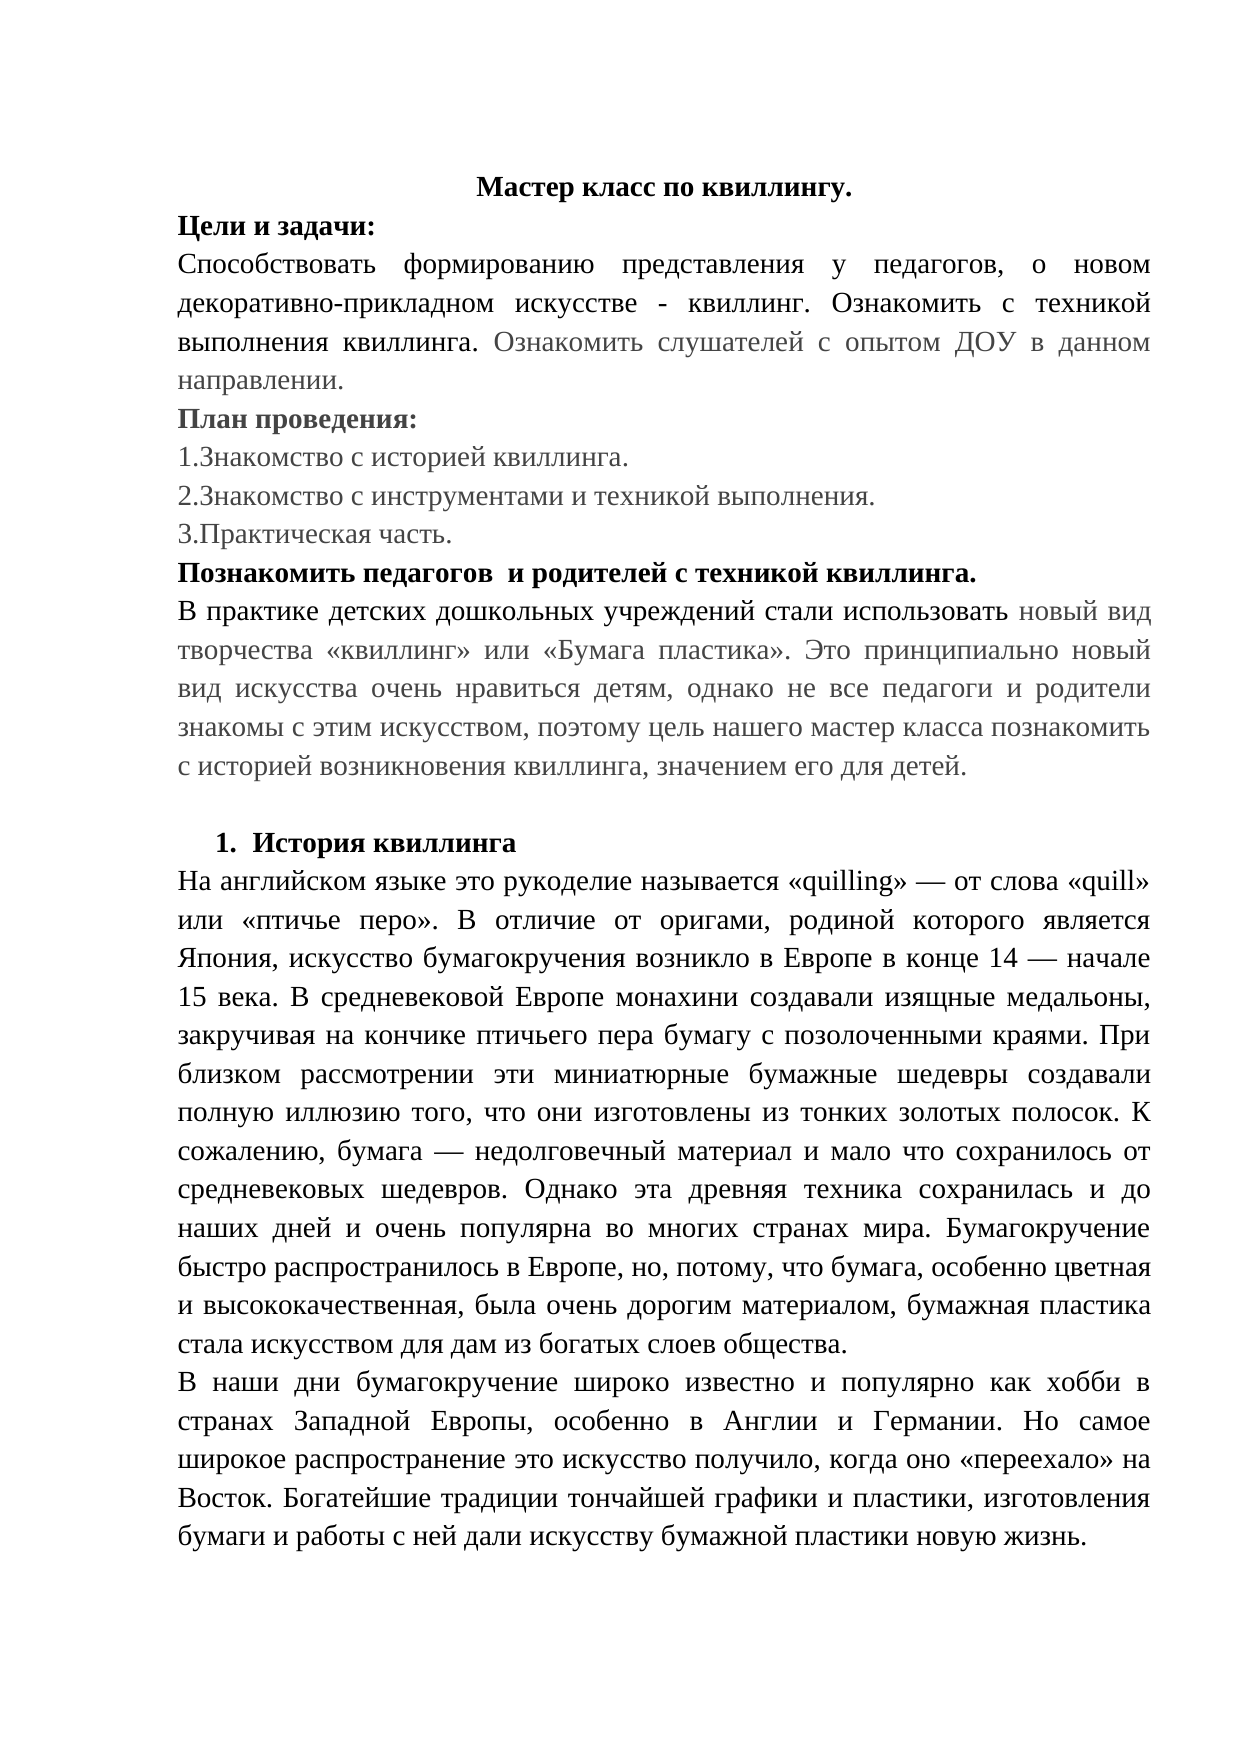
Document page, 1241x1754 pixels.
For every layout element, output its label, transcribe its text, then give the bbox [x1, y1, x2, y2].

text 2.Знакомство с инструментами и техникой выполнения. [177, 478, 1152, 511]
text Цели и задачи: [177, 208, 1152, 242]
list История квиллинга [215, 825, 1152, 858]
text 1.Знакомство с историей квиллинга. [177, 439, 1152, 473]
text В наши дни бумагокручение широко известно и популярно как хобби в странах Западной Европы, особенно в Англии и Германии. Но самое широкое распространение это искусство получило, когда оно «переехало» на Восток. Богатейшие традиции тончайшей графики и пластики, изготовления бумаги и работы с ней дали искусству бумажной пластики новую жизнь. [177, 1364, 1152, 1552]
text Познакомить педагогов и родителей с техникой квиллинга. [177, 555, 1152, 588]
text План проведения: [177, 401, 1152, 434]
text Мастер класс по квиллингу. [177, 118, 1152, 203]
text В практике детских дошкольных учреждений стали использовать новый вид творчества «квиллинг» или «Бумага пластика». Это принципиально новый вид искусства очень нравиться детям, однако не все педагоги и родители знакомы с этим искусством, поэтому цель нашего мастер класса познакомить с историей возникновения квиллинга, значением его для детей. [177, 593, 1152, 781]
text 3.Практическая часть. [177, 516, 1152, 550]
text На английском языке это рукоделие называется «quilling» — от слова «quill» или «птичье перо». В отличие от оригами, родиной которого является Япония, искусство бумагокручения возникло в Европе в конце 14 — начале 15 века. В средневековой Европе монахини создавали изящные медальоны, закручивая на кончике птичьего пера бумагу с позолоченными краями. При близком рассмотрении эти миниатюрные бумажные шедевры создавали полную иллюзию того, что они изготовлены из тонких золотых полосок. К сожалению, бумага — недолговечный материал и мало что сохранилось от средневековых шедевров. Однако эта древняя техника сохранилась и до наших дней и очень популярна во многих странах мира. Бумагокручение быстро распространилось в Европе, но, потому, что бумага, особенно цветная и высококачественная, была очень дорогим материалом, бумажная пластика стала искусством для дам из богатых слоев общества. [177, 863, 1152, 1359]
text Способствовать формированию представления у педагогов, о новом декоративно-прикладном искусстве - квиллинг. Ознакомить с техникой выполнения квиллинга. Ознакомить слушателей с опытом ДОУ в данном направлении. [177, 247, 1152, 396]
